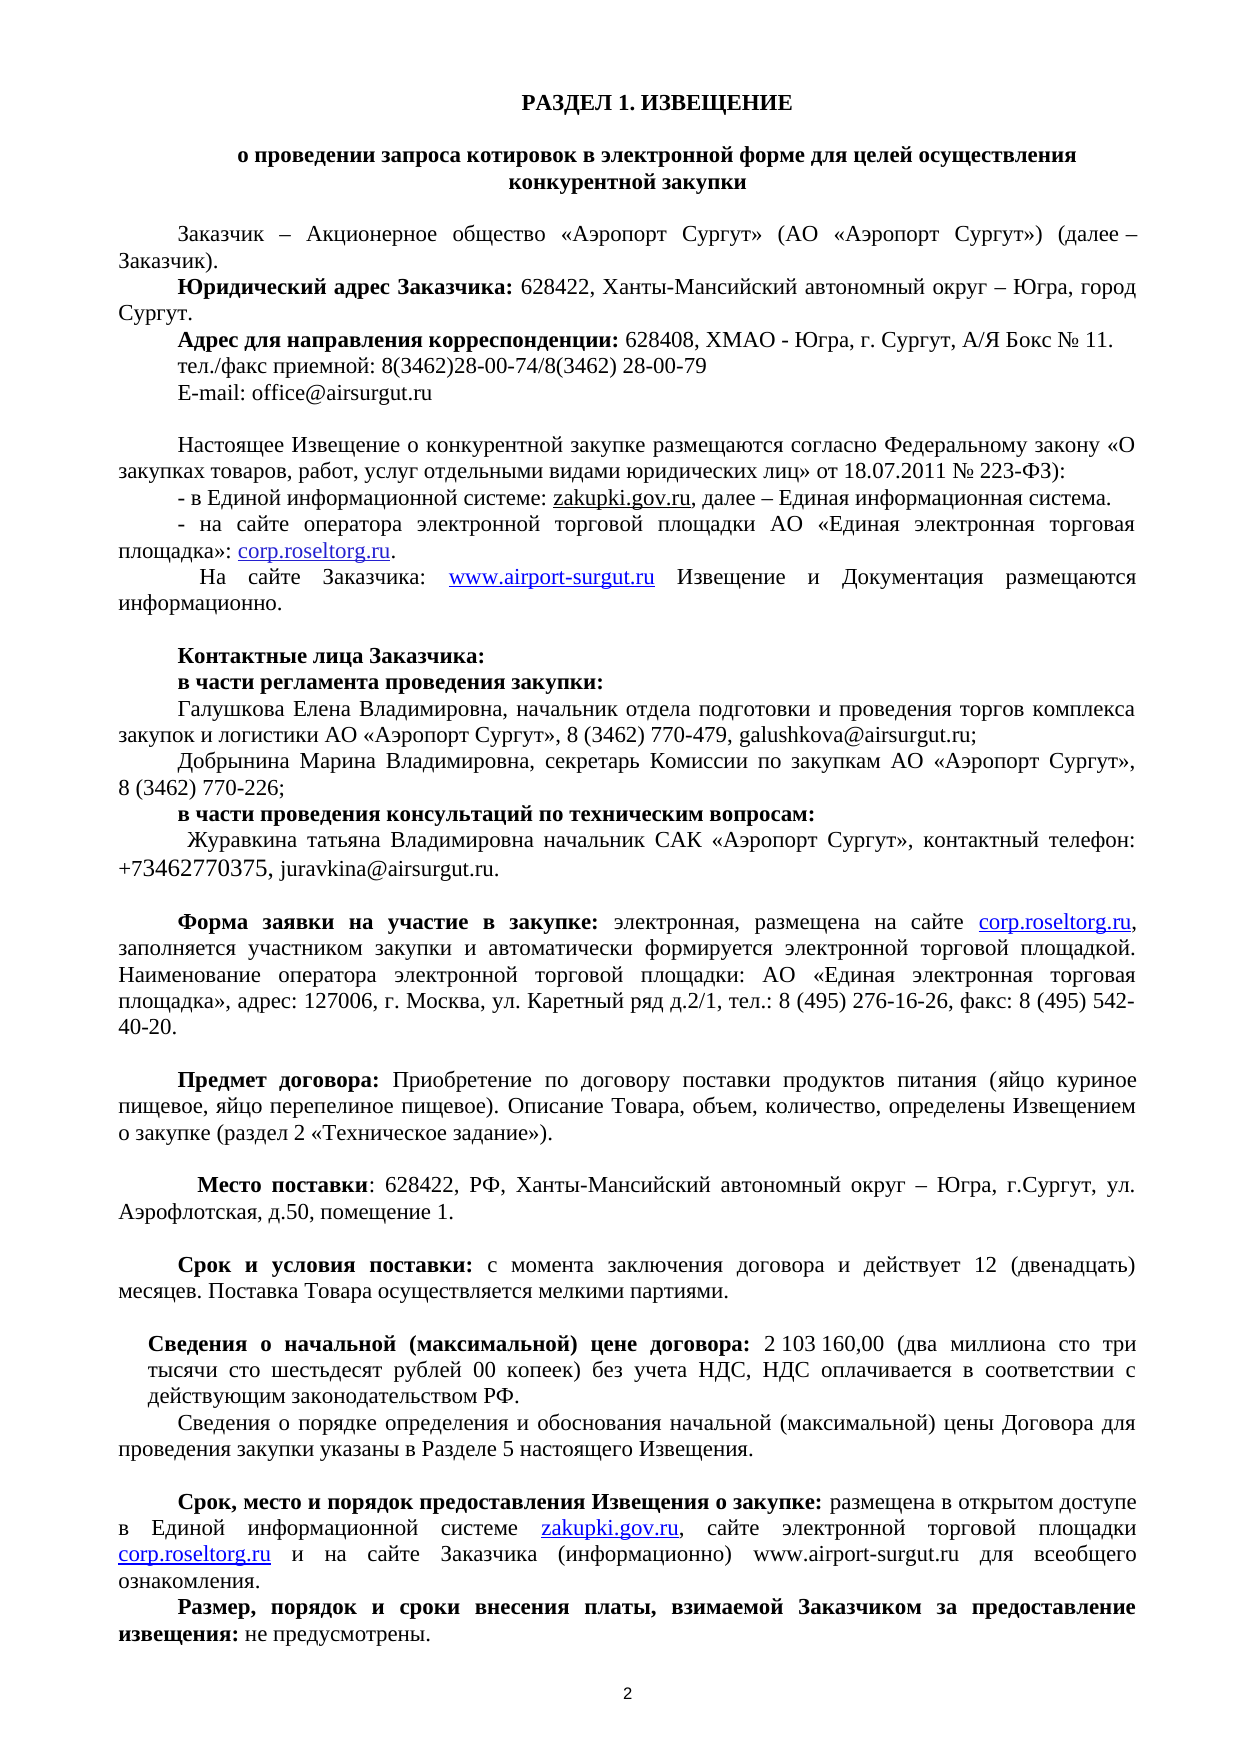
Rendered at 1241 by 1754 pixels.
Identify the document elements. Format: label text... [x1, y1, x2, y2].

text о проведении запроса котировок в электронной форме для целей осуществления конкурентной закупки [118, 141, 1137, 194]
text - в Единой информационной системе: zakupki.gov.ru, далее – Единая информационная система. [118, 484, 1137, 510]
text Контактные лица Заказчика: [118, 642, 1137, 668]
text тел./факс приемной: 8(3462)28-00-74/8(3462) 28-00-79 [118, 352, 1137, 378]
text - на сайте оператора электронной торговой площадки АО «Единая электронная торговая площадка»: corp.roseltorg.ru. [118, 510, 1137, 563]
text Размер, порядок и сроки внесения платы, взимаемой Заказчиком за предоставление извещения: не предусмотрены. [118, 1593, 1137, 1646]
text Настоящее Извещение о конкурентной закупке размещаются согласно Федеральному закону «О закупках товаров, работ, услуг отдельными видами юридических лиц» от 18.07.2011 № 223-ФЗ): [118, 431, 1137, 484]
text Журавкина татьяна Владимировна начальник САК «Аэропорт Сургут», контактный телефон: +73462770375, juravkina@airsurgut.ru. [118, 827, 1137, 882]
text Е-mail: office@airsurgut.ru [118, 378, 1137, 405]
text РАЗДЕЛ 1. ИЗВЕЩЕНИЕ [118, 89, 1137, 115]
text Место поставки: 628422, РФ, Ханты-Мансийский автономный округ – Югра, г.Сургут, ул. Аэрофлотская, д.50, помещение 1. [118, 1172, 1137, 1224]
text На сайте Заказчика: www.airport-surgut.ru Извещение и Документация размещаются информационно. [118, 563, 1137, 616]
text Срок, место и порядок предоставления Извещения о закупке: размещена в открытом доступе в Единой информационной системе zakupki.gov.ru, сайте электронной торговой площадки corp.roseltorg.ru и на сайте Заказчика (информационно) www.airport-surgut.ru для всеобщего ознакомления. [118, 1488, 1137, 1593]
text Срок и условия поставки: с момента заключения договора и действует 12 (двенадцать) месяцев. Поставка Товара осуществляется мелкими партиями. [118, 1251, 1137, 1303]
text Сведения о порядке определения и обоснования начальной (максимальной) цены Договора для проведения закупки указаны в Разделе 5 настоящего Извещения. [118, 1409, 1137, 1461]
text Галушкова Елена Владимировна, начальник отдела подготовки и проведения торгов комплекса закупок и логистики АО «Аэропорт Сургут», 8 (3462) 770-479, galushkova@airsurgut.ru; [118, 695, 1137, 747]
text Заказчик – Акционерное общество «Аэропорт Сургут» (АО «Аэропорт Сургут») (далее – Заказчик). [118, 220, 1137, 273]
text Адрес для направления корреспонденции: 628408, ХМАО - Югра, г. Сургут, А/Я Бокс № 11. [118, 326, 1137, 352]
text Предмет договора: Приобретение по договору поставки продуктов питания (яйцо куриное пищевое, яйцо перепелиное пищевое). Описание Товара, объем, количество, определены Извещением о закупке (раздел 2 «Техническое задание»). [118, 1066, 1137, 1145]
text Добрынина Марина Владимировна, секретарь Комиссии по закупкам АО «Аэропорт Сургут», 8 (3462) 770-226; [118, 747, 1137, 800]
text в части проведения консультаций по техническим вопросам: [118, 800, 1137, 827]
text в части регламента проведения закупки: [118, 668, 1137, 695]
text Юридический адрес Заказчика: 628422, Ханты-Мансийский автономный округ – Югра, город Сургут. [118, 273, 1137, 326]
text Форма заявки на участие в закупке: электронная, размещена на сайте corp.roseltorg.ru, заполняется участником закупки и автоматически формируется электронной торговой площадкой. Наименование оператора электронной торговой площадки: АО «Единая электронная торговая площадка», адрес: 127006, г. Москва, ул. Каретный ряд д.2/1, тел.: 8 (495) 276-16-26, факс: 8 (495) 542-40-20. [118, 908, 1137, 1040]
text Сведения о начальной (максимальной) цене договора: 2 103 160,00 (два миллиона сто три тысячи сто шестьдесят рублей 00 копеек) без учета НДС, НДС оплачивается в соответствии с действующим законодательством РФ. [148, 1330, 1137, 1409]
